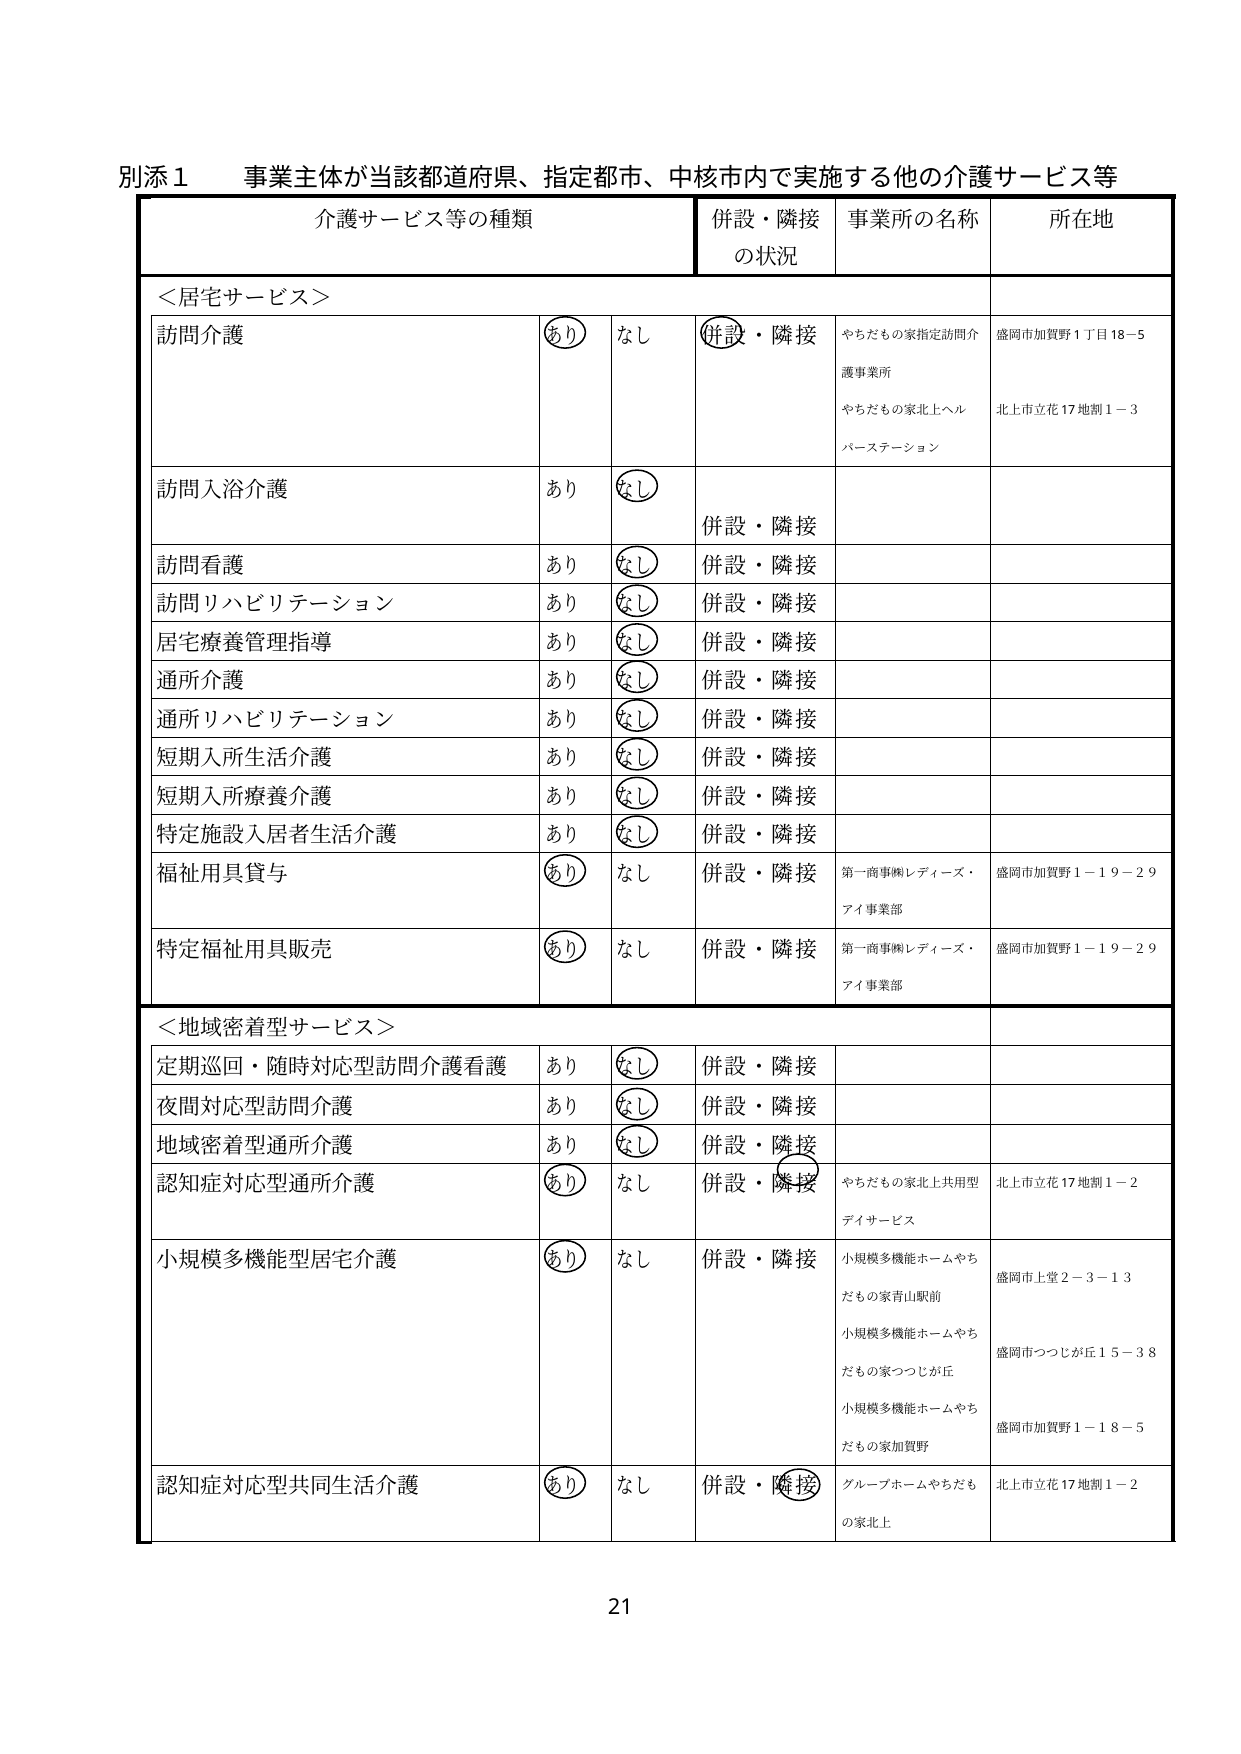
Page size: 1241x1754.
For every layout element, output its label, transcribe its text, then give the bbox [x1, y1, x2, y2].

table_cell 認知症対応型通所介護 [152, 1164, 539, 1239]
table_cell 特定施設入居者生活介護 [152, 815, 539, 852]
table_cell 併設・隣接 [696, 699, 835, 737]
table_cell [991, 1466, 1171, 1541]
table_cell なし [612, 1085, 695, 1124]
table_cell あり [540, 584, 611, 621]
table_cell なし [612, 661, 695, 698]
table_cell [991, 1008, 1171, 1045]
table_cell [836, 622, 990, 659]
table_header 併設・隣接の状況 [698, 199, 835, 274]
table_cell なし [612, 699, 695, 737]
table_cell 定期巡回・随時対応型訪問介護看護 [152, 1046, 539, 1083]
table_cell 併設・隣接 [696, 929, 835, 1004]
table_cell 福祉用具貸与 [152, 853, 539, 928]
table_cell [991, 1085, 1171, 1124]
table_cell なし [612, 467, 695, 544]
table_cell 併設・隣接 [696, 661, 835, 698]
table_cell [141, 1045, 151, 1541]
table_cell 夜間対応型訪問介護 [152, 1085, 539, 1124]
table_cell あり [540, 661, 611, 698]
table_header 所在地 [991, 199, 1171, 274]
table_cell 併設・隣接 [696, 1085, 835, 1124]
table_cell あり [540, 738, 611, 775]
table_cell 併設・隣接 [696, 467, 835, 544]
table_cell なし [612, 738, 695, 775]
table_cell あり [540, 545, 611, 582]
table_cell 併設・隣接 [696, 1466, 835, 1541]
table_cell あり [540, 1125, 611, 1163]
table_cell あり [540, 1164, 611, 1239]
table_cell [836, 661, 990, 698]
table_cell 併設・隣接 [696, 584, 835, 621]
table_cell [991, 815, 1171, 852]
table_cell 短期入所療養介護 [152, 776, 539, 814]
table_cell あり [540, 622, 611, 659]
table_cell [836, 738, 990, 775]
table_header 事業所の名称 [836, 199, 990, 274]
table_cell [141, 315, 151, 1004]
table_cell 併設・隣接 [696, 853, 835, 928]
table_cell なし [612, 853, 695, 928]
table_cell なし [612, 1125, 695, 1163]
table_cell [991, 661, 1171, 698]
table_cell なし [612, 1046, 695, 1083]
table_cell ＜地域密着型サービス＞ [151, 1008, 990, 1045]
table_cell あり [540, 1085, 611, 1124]
table_cell [991, 1046, 1171, 1083]
table_cell 通所介護 [152, 661, 539, 698]
table_cell [836, 545, 990, 582]
table_cell 小規模多機能ホームやちだもの家青山駅前 小規模多機能ホームやちだもの家つつじが丘 小規模多機能ホームやちだもの家加賀野 [836, 1240, 990, 1465]
table_cell [991, 699, 1171, 737]
table_cell 併設・隣接 [696, 622, 835, 659]
table_cell なし [612, 1164, 695, 1239]
table_cell あり [540, 1046, 611, 1083]
table_cell 併設・隣接 [696, 815, 835, 852]
table_cell 併設・隣接 [696, 1046, 835, 1083]
table_cell あり [540, 699, 611, 737]
table_cell 訪問看護 [152, 545, 539, 582]
table_cell なし [612, 545, 695, 582]
table_cell なし [612, 1466, 695, 1541]
table_cell あり [540, 815, 611, 852]
table_cell 盛岡市加賀野１－１９－２９ [991, 929, 1171, 1004]
table_cell [991, 738, 1171, 775]
table_cell 併設・隣接 [696, 1164, 835, 1239]
text 別添１ 事業主体が当該都道府県、指定都市、中核市内で実施する他の介護サービス等 [118, 157, 1122, 194]
table_cell 盛岡市加賀野１－１９－２９ [991, 853, 1171, 928]
table_cell [991, 584, 1171, 621]
table_cell [836, 467, 990, 544]
table_cell [836, 1125, 990, 1163]
table_cell あり [540, 776, 611, 814]
table_cell 北上市立花17地割１－２ [991, 1164, 1171, 1239]
table_cell なし [612, 316, 695, 466]
table_cell [141, 277, 151, 315]
table_cell [836, 776, 990, 814]
table_cell [991, 622, 1171, 659]
table_cell [836, 1085, 990, 1124]
table_cell なし [612, 622, 695, 659]
table_header [141, 199, 151, 274]
table_cell あり [540, 929, 611, 1004]
table_cell 短期入所生活介護 [152, 738, 539, 775]
table_cell 居宅療養管理指導 [152, 622, 539, 659]
table_cell 併設・隣接 [696, 738, 835, 775]
table_cell [991, 776, 1171, 814]
table_cell 併設・隣接 [696, 316, 835, 466]
table_cell [141, 1008, 151, 1045]
table_cell 認知症対応型共同生活介護 [152, 1466, 539, 1541]
table_cell 併設・隣接 [696, 545, 835, 582]
table_cell あり [540, 467, 611, 544]
table_cell あり [540, 1466, 611, 1541]
table_cell 第一商事㈱レディーズ・アイ事業部 [836, 853, 990, 928]
table_cell 盛岡市上堂２－３－１３ 盛岡市つつじが丘１５－３８ 盛岡市加賀野１－１８－５ [991, 1240, 1171, 1465]
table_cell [836, 1466, 990, 1541]
table_cell あり [540, 1240, 611, 1465]
table_cell 併設・隣接 [696, 1125, 835, 1163]
table_cell 通所リハビリテーション [152, 699, 539, 737]
table_cell やちだもの家北上共用型デイサービス [836, 1164, 990, 1239]
table_cell なし [612, 584, 695, 621]
table_cell [836, 699, 990, 737]
table_cell 訪問介護 [152, 316, 539, 466]
table_cell 訪問リハビリテーション [152, 584, 539, 621]
table_cell [991, 1125, 1171, 1163]
table_cell 特定福祉用具販売 [152, 929, 539, 1004]
table_cell なし [612, 929, 695, 1004]
table_cell [991, 277, 1171, 315]
table_cell [991, 545, 1171, 582]
table_cell 併設・隣接 [696, 1240, 835, 1465]
table_cell 第一商事㈱レディーズ・アイ事業部 [836, 929, 990, 1004]
table_cell [991, 467, 1171, 544]
table_header 介護サービス等の種類 [151, 198, 693, 274]
table_cell 小規模多機能型居宅介護 [152, 1240, 539, 1465]
table_cell なし [612, 1240, 695, 1465]
table_cell [836, 815, 990, 852]
table_cell [836, 1046, 990, 1083]
table_cell なし [612, 776, 695, 814]
table_cell 地域密着型通所介護 [152, 1125, 539, 1163]
table_cell 盛岡市加賀野1丁目18－5 北上市立花17地割１－３ [991, 316, 1171, 466]
table_cell 併設・隣接 [696, 776, 835, 814]
table_cell 訪問入浴介護 [152, 467, 539, 544]
table_cell なし [612, 815, 695, 852]
table_cell あり [540, 316, 611, 466]
table_cell やちだもの家指定訪問介護事業所 やちだもの家北上ヘルパーステーション [836, 316, 990, 466]
table_cell あり [540, 853, 611, 928]
table_cell [836, 584, 990, 621]
table_cell ＜居宅サービス＞ [151, 277, 990, 315]
